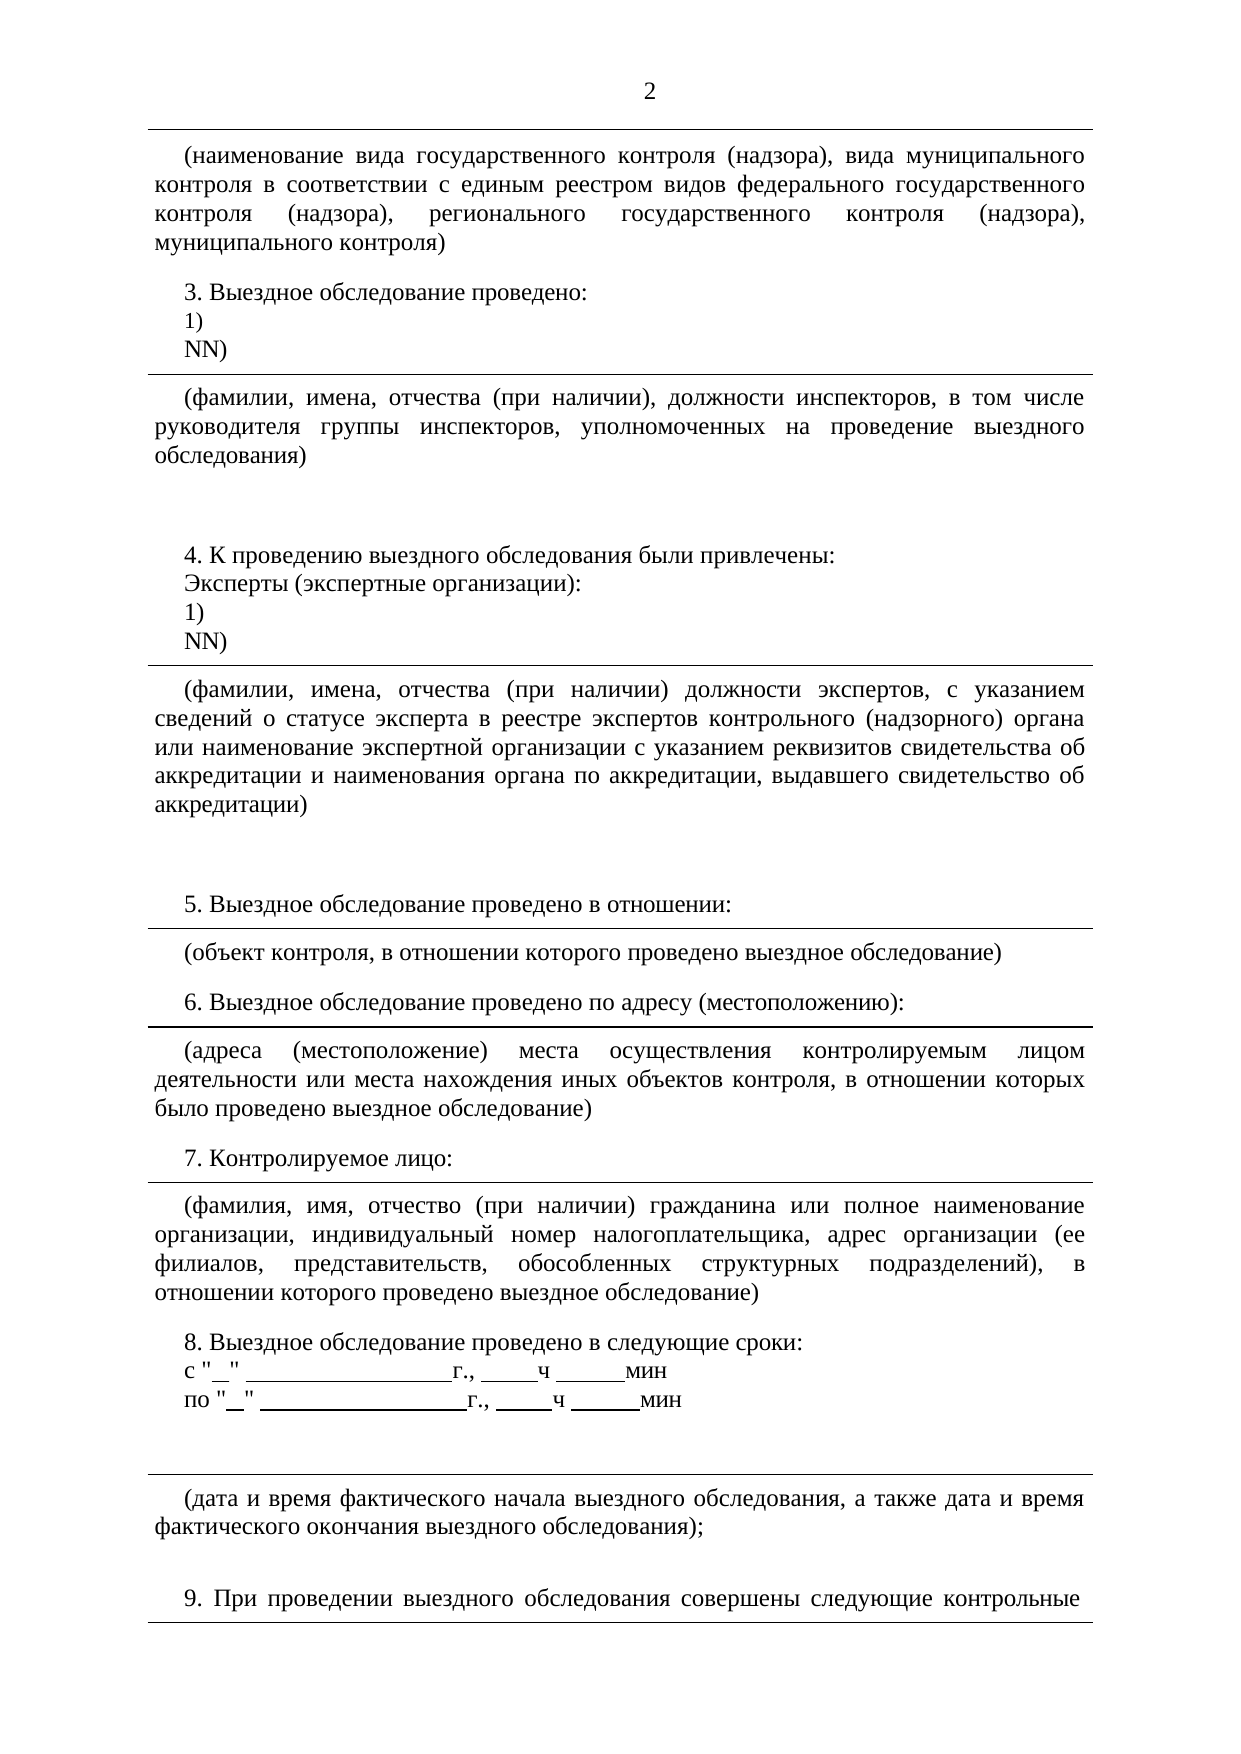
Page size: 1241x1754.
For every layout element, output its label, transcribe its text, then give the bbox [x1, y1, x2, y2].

list Выездное обследование проведено по адресу (местоположению): [184, 987, 1166, 1016]
text (фамилии, имена, отчества (при наличии) должности экспертов, с указанием сведений о статусе эксперта в реестре экспертов контрольного (надзорного) органа или наименование экспертной организации с указанием реквизитов свидетельства об аккредитации и наименования органа по аккредитации, выдавшего свидетельство об аккредитации) [154, 674, 1086, 818]
text NN) [184, 334, 1166, 363]
list Контролируемое лицо: [184, 1143, 1166, 1171]
text с " " г., ч мин по " " г., ч мин [184, 1356, 683, 1413]
text 1) [184, 597, 1166, 626]
list Выездное обследование проведено: [184, 277, 1166, 306]
text (дата и время фактического начала выездного обследования, а также дата и время фактического окончания выездного обследования); [154, 1483, 1085, 1540]
list Выездное обследование проведено в отношении: [184, 889, 1166, 918]
text NN) [184, 626, 1166, 655]
text (фамилия, имя, отчество (при наличии) гражданина или полное наименование организации, индивидуальный номер налогоплательщика, адрес организации (ее филиалов, представительств, обособленных структурных подразделений), в отношении которого проведено выездное обследование) [154, 1191, 1086, 1306]
text (наименование вида государственного контроля (надзора), вида муниципального контроля в соответствии с единым реестром видов федерального государственного контроля (надзора), регионального государственного контроля (надзора), муниципального контроля) [154, 141, 1086, 256]
text (объект контроля, в отношении которого проведено выездное обследование) [184, 937, 1166, 966]
text (фамилии, имена, отчества (при наличии), должности инспекторов, в том числе руководителя группы инспекторов, уполномоченных на проведение выездного обследования) [154, 382, 1085, 468]
list ​ [184, 306, 1166, 334]
list Выездное обследование проведено в следующие сроки: [184, 1327, 1166, 1356]
text (адреса (местоположение) места осуществления контролируемым лицом деятельности или места нахождения иных объектов контроля, в отношении которых было проведено выездное обследование) [154, 1035, 1086, 1121]
list К проведению выездного обследования были привлечены: Эксперты (экспертные организации): [184, 540, 835, 597]
list При проведении выездного обследования совершены следующие контрольные [184, 1583, 1166, 1611]
